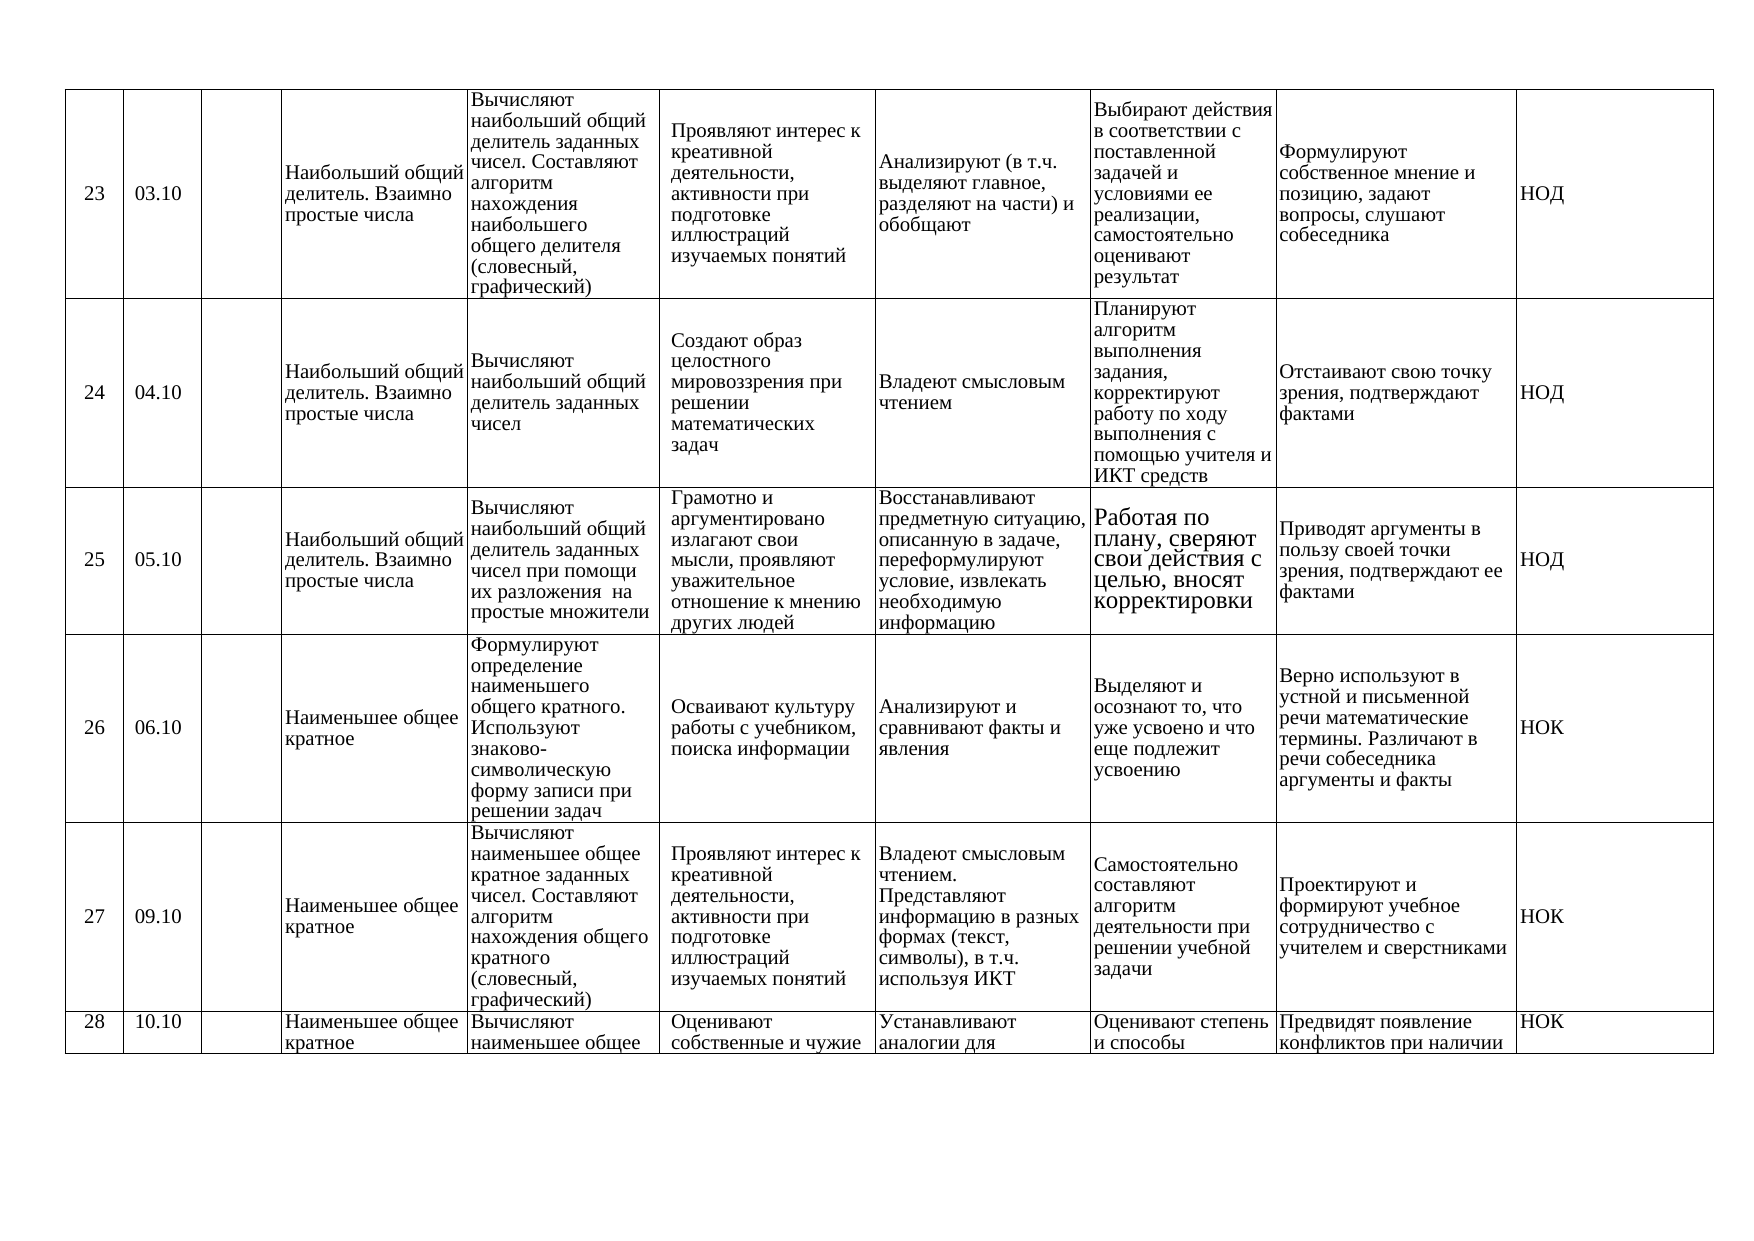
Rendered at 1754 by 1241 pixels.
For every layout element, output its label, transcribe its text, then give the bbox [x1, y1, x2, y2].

table_cell НОД [1517, 90, 1713, 298]
table_cell НОД [1517, 299, 1713, 487]
table_cell 03.10 [124, 90, 201, 298]
table_cell Создают образ целостного мировоззрения при решении математических задач [660, 299, 875, 487]
table_cell Приводят аргументы в пользу своей точки зрения, подтверждают ее фактами [1277, 488, 1516, 633]
table_cell Анализируют и сравнивают факты и явления [876, 635, 1090, 822]
table_cell Проявляют интерес к креативной деятельности, активности при подготовке иллюстраций изучаемых понятий [660, 823, 875, 1011]
table_cell Вычисляют наименьшее общее кратное заданных чисел. Составляют алгоритм нахождения общего кратного (словесный, графический) [468, 823, 659, 1011]
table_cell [282, 90, 467, 298]
table_cell Наибольший общий делитель. Взаимно простые числа [282, 488, 467, 633]
table_cell 06.10 [124, 635, 201, 822]
table_cell 05.10 [124, 488, 201, 633]
table_cell [202, 90, 281, 298]
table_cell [876, 1012, 1090, 1053]
table_cell Верно используют в устной и письменной речи математические термины. Различают в речи собеседника аргументы и факты [1277, 635, 1516, 822]
table_cell [202, 299, 281, 487]
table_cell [282, 1012, 467, 1053]
table_cell Владеют смысловым чтением. Представляют информацию в разных формах (текст, символы), в т.ч. используя ИКТ [876, 823, 1090, 1011]
table_cell Выбирают действия в соответствии с поставленной задачей и условиями ее реализации, самостоятельно оценивают результат [1091, 90, 1276, 298]
table_cell [202, 1012, 281, 1053]
table_cell Формулируют определение наименьшего общего кратного. Используют знаково-символическую форму записи при решении задач [468, 635, 659, 822]
table_cell Планируют алгоритм выполнения задания, корректируют работу по ходу выполнения с помощью учителя и ИКТ средств [1091, 299, 1276, 487]
table_cell Наибольший общий делитель. Взаимно простые числа [282, 299, 467, 487]
table_cell Осваивают культуру работы с учебником, поиска информации [660, 635, 875, 822]
table_cell Анализируют (в т.ч. выделяют главное, разделяют на части) и обобщают [876, 90, 1090, 298]
table_cell [202, 488, 281, 633]
table_cell Проектируют и формируют учебное сотрудничество с учителем и сверстниками [1277, 823, 1516, 1011]
table_cell Восстанавливают предметную ситуацию, описанную в задаче, переформулируют условие, извлекать необходимую информацию [876, 488, 1090, 633]
table_cell 23 [66, 90, 123, 298]
table_cell НОД [1517, 488, 1713, 633]
table_cell 04.10 [124, 299, 201, 487]
table_cell Владеют смысловым чтением [876, 299, 1090, 487]
table_cell НОК [1517, 635, 1713, 822]
table_cell 28 [66, 1012, 123, 1053]
table_cell Наименьшее общее кратное [282, 635, 467, 822]
table_cell 27 [66, 823, 123, 1011]
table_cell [1091, 1012, 1276, 1053]
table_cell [1277, 1012, 1516, 1053]
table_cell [468, 1012, 659, 1053]
table_cell 09.10 [124, 823, 201, 1011]
table_cell НОК [1517, 823, 1713, 1011]
table_cell Отстаивают свою точку зрения, подтверждают фактами [1277, 299, 1516, 487]
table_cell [660, 1012, 875, 1053]
table_cell Вычисляют наибольший общий делитель заданных чисел [468, 299, 659, 487]
table_cell Наименьшее общее кратное [282, 823, 467, 1011]
table_cell Проявляют интерес к креативной деятельности, активности при подготовке иллюстраций изучаемых понятий [660, 90, 875, 298]
table_cell 25 [66, 488, 123, 633]
table_cell НОК [1517, 1012, 1713, 1053]
table_cell Грамотно и аргументировано излагают свои мысли, проявляют уважительное отношение к мнению других людей [660, 488, 875, 633]
table_cell 10.10 [124, 1012, 201, 1053]
table_cell [202, 823, 281, 1011]
table_cell [202, 635, 281, 822]
table_cell Работая по плану, сверяют свои действия с целью, вносят корректировки [1091, 488, 1276, 633]
table_cell Формулируют собственное мнение и позицию, задают вопросы, слушают собеседника [1277, 90, 1516, 298]
table_cell Вычисляют наибольший общий делитель заданных чисел. Составляют алгоритм нахождения наибольшего общего делителя (словесный, графический) [468, 90, 659, 298]
table_cell Вычисляют наибольший общий делитель заданных чисел при помощи их разложения на простые множители [468, 488, 659, 633]
table_cell 24 [66, 299, 123, 487]
table_cell Самостоятельно составляют алгоритм деятельности при решении учебной задачи [1091, 823, 1276, 1011]
table_cell Выделяют и осознают то, что уже усвоено и что еще подлежит усвоению [1091, 635, 1276, 822]
table_cell 26 [66, 635, 123, 822]
